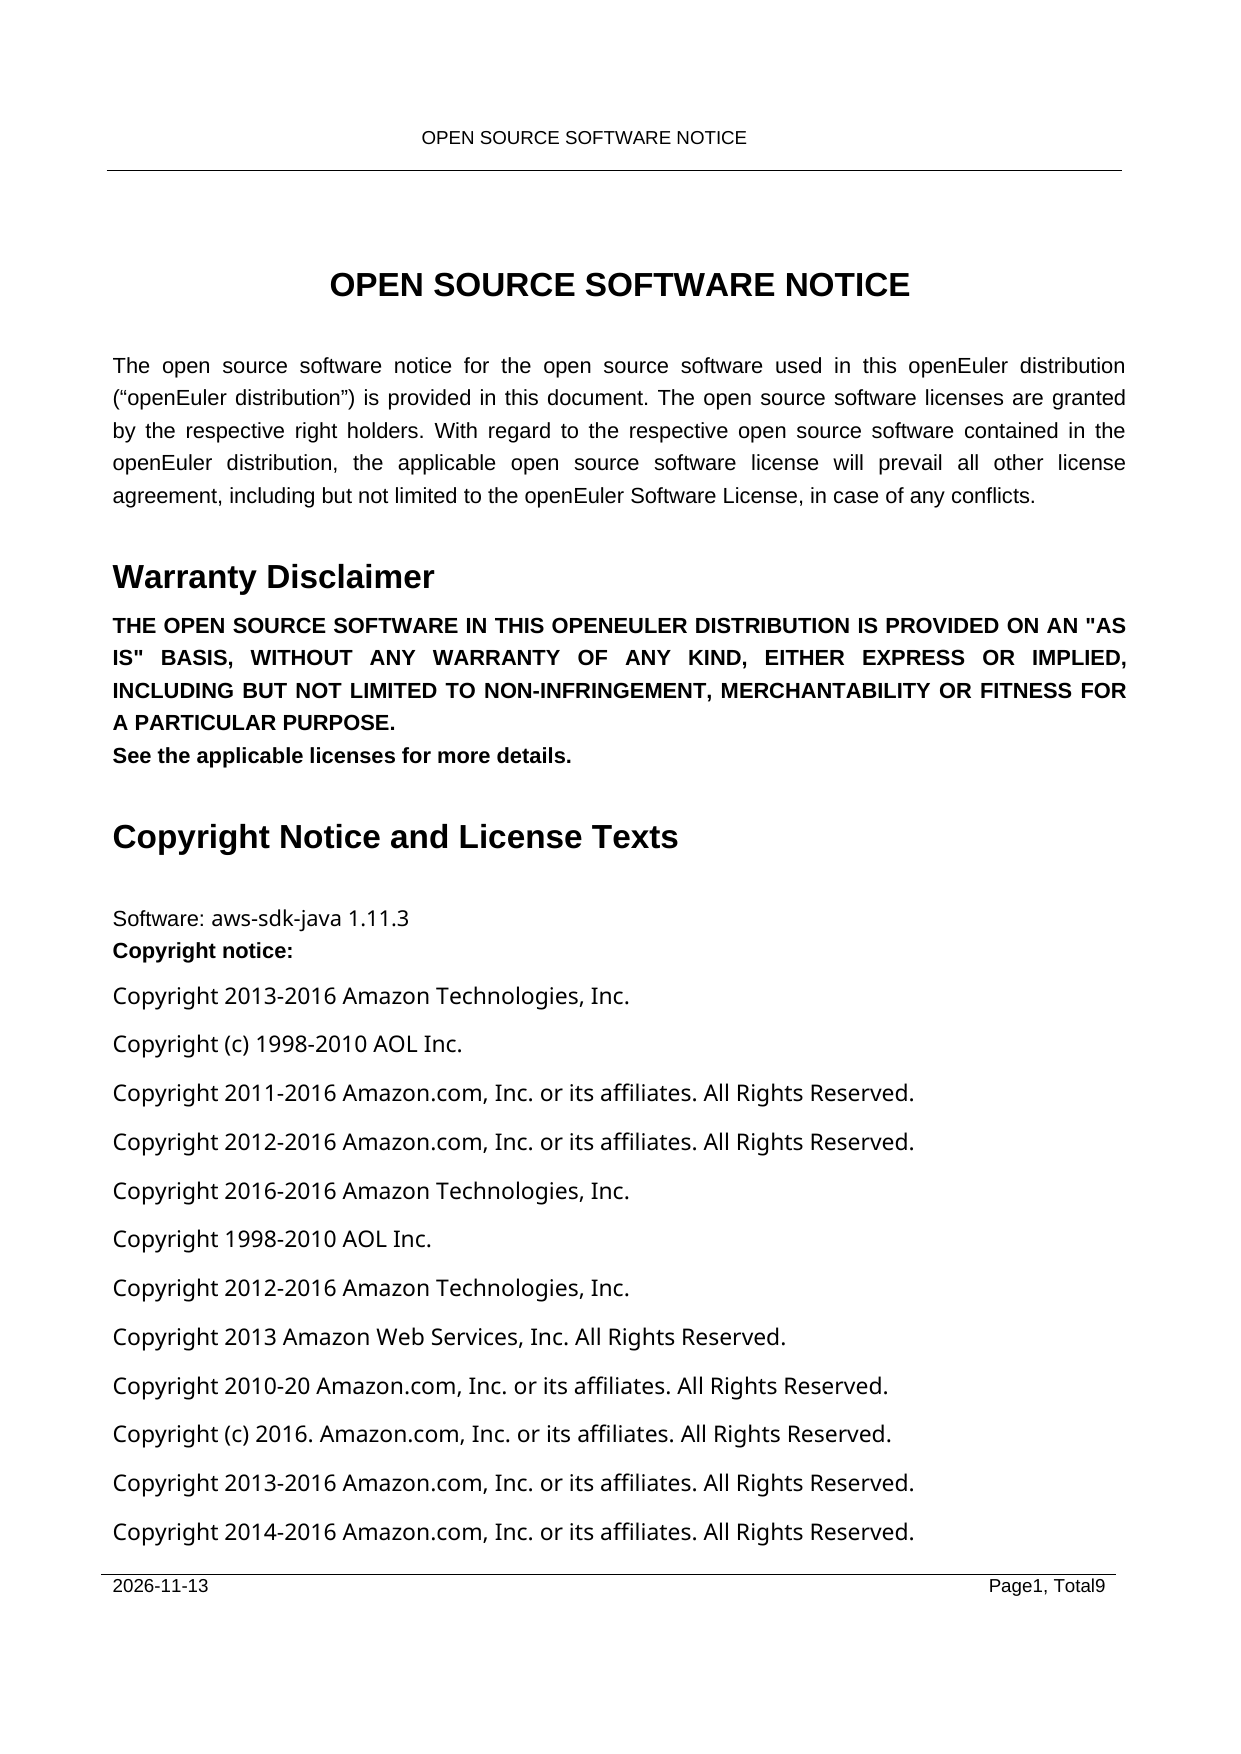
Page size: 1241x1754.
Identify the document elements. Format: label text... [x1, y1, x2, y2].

text Copyright Notice and License Texts [112, 804, 1128, 869]
text Software: aws-sdk-java 1.11.3 [112, 901, 1128, 934]
text Warranty Disclaimer [112, 544, 1128, 609]
text THE OPEN SOURCE SOFTWARE IN THIS OPENEULER DISTRIBUTION IS PROVIDED ON AN "AS IS" BASIS, WITHOUT ANY WARRANTY OF ANY KIND, EITHER EXPRESS OR IMPLIED, INCLUDING BUT NOT LIMITED TO NON-INFRINGEMENT, MERCHANTABILITY OR FITNESS FOR A PARTICULAR PURPOSE. See the applicable licenses for more details. [112, 609, 1128, 771]
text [112, 979, 1128, 1548]
text The open source software notice for the open source software used in this openEuler distribution (“openEuler distribution”) is provided in this document. The open source software licenses are granted by the respective right holders. With regard to the respective open source software contained in the openEuler distribution, the applicable open source software license will prevail all other license agreement, including but not limited to the openEuler Software License, in case of any conflicts. [112, 349, 1128, 511]
text OPEN SOURCE SOFTWARE NOTICE [112, 251, 1128, 316]
text Copyright notice: [112, 934, 1128, 966]
